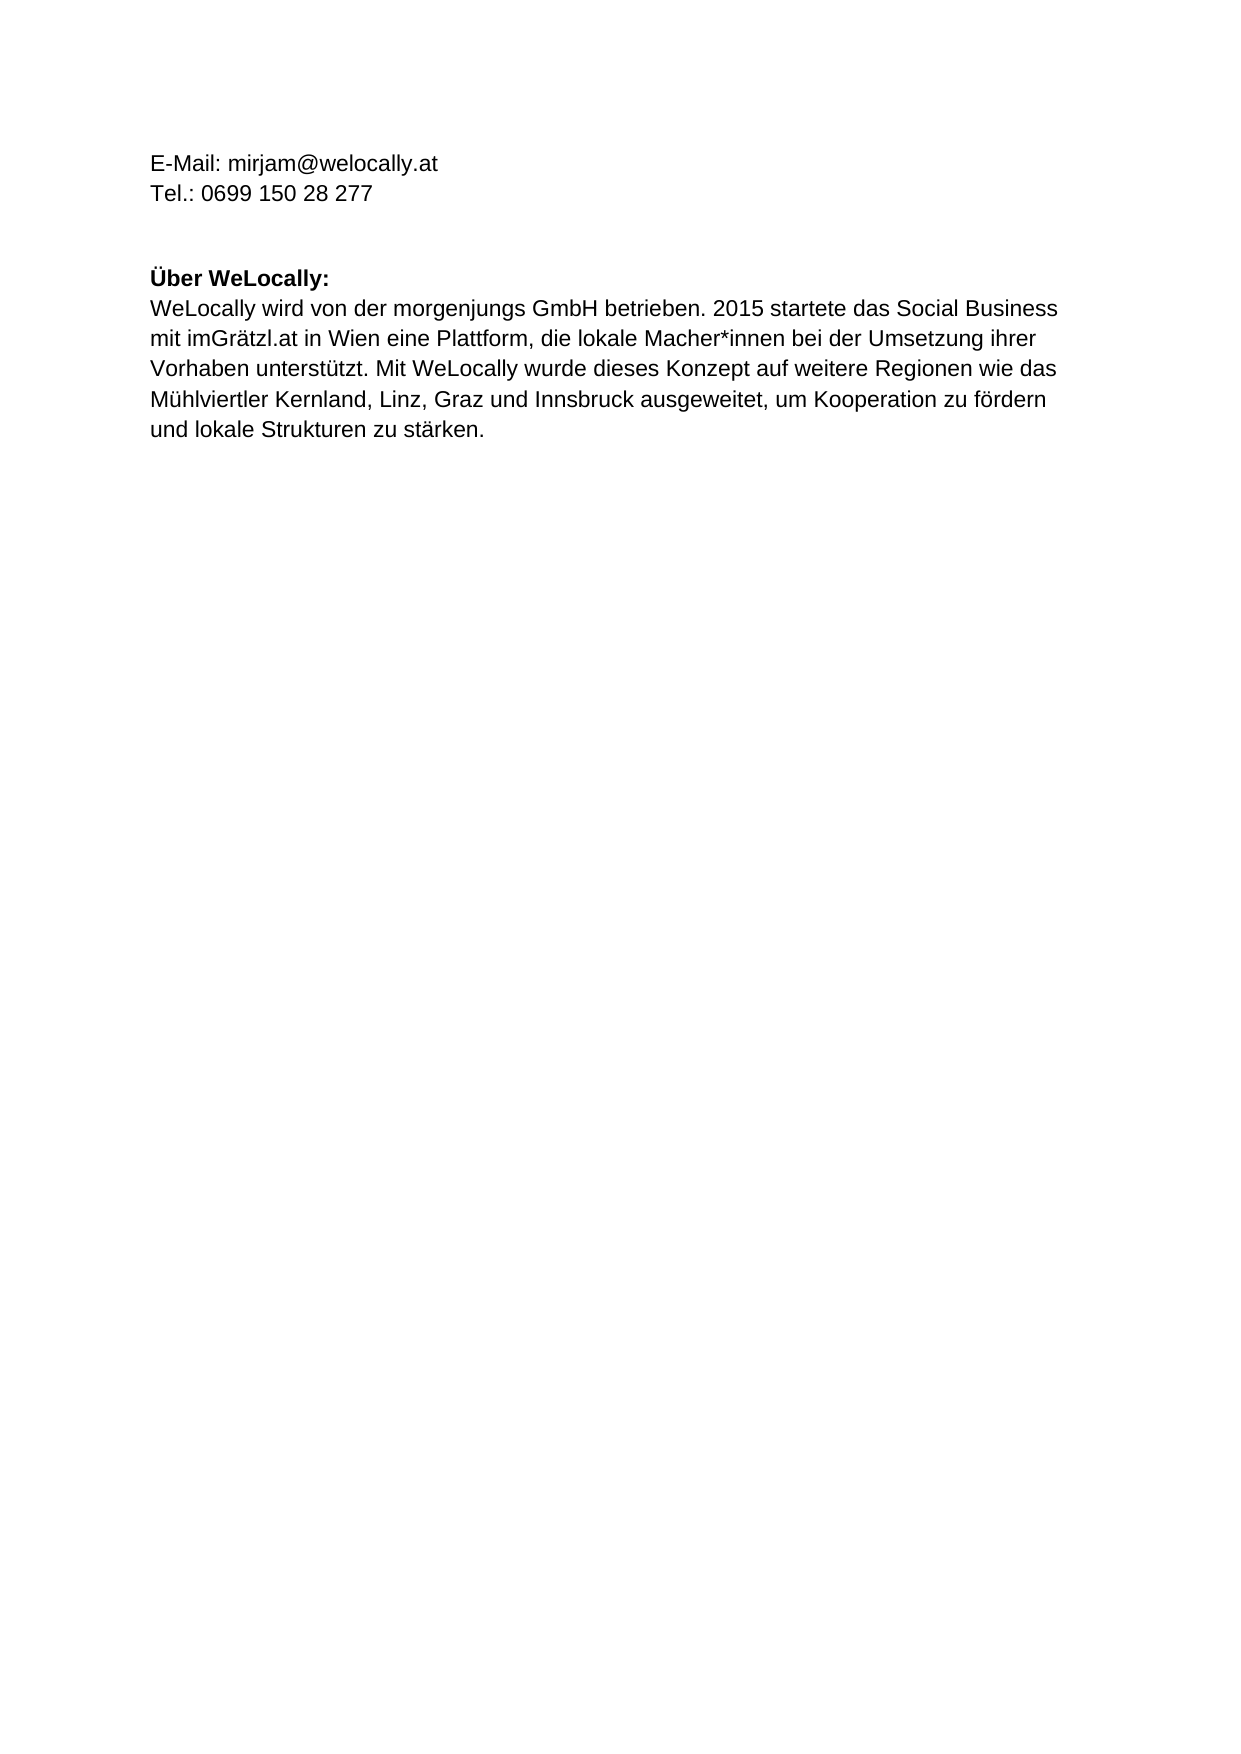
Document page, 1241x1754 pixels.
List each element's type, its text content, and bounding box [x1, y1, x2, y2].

text WeLocally wird von der morgenjungs GmbH betrieben. 2015 startete das Social Business mit imGrätzl.at in Wien eine Plattform, die lokale Macher*innen bei der Umsetzung ihrer Vorhaben unterstützt. Mit WeLocally wurde dieses Konzept auf weitere Regionen wie das Mühlviertler Kernland, Linz, Graz und Innsbruck ausgeweitet, um Kooperation zu fördern und lokale Strukturen zu stärken. [150, 295, 1090, 442]
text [150, 150, 1090, 207]
text Über WeLocally: [150, 265, 1090, 291]
